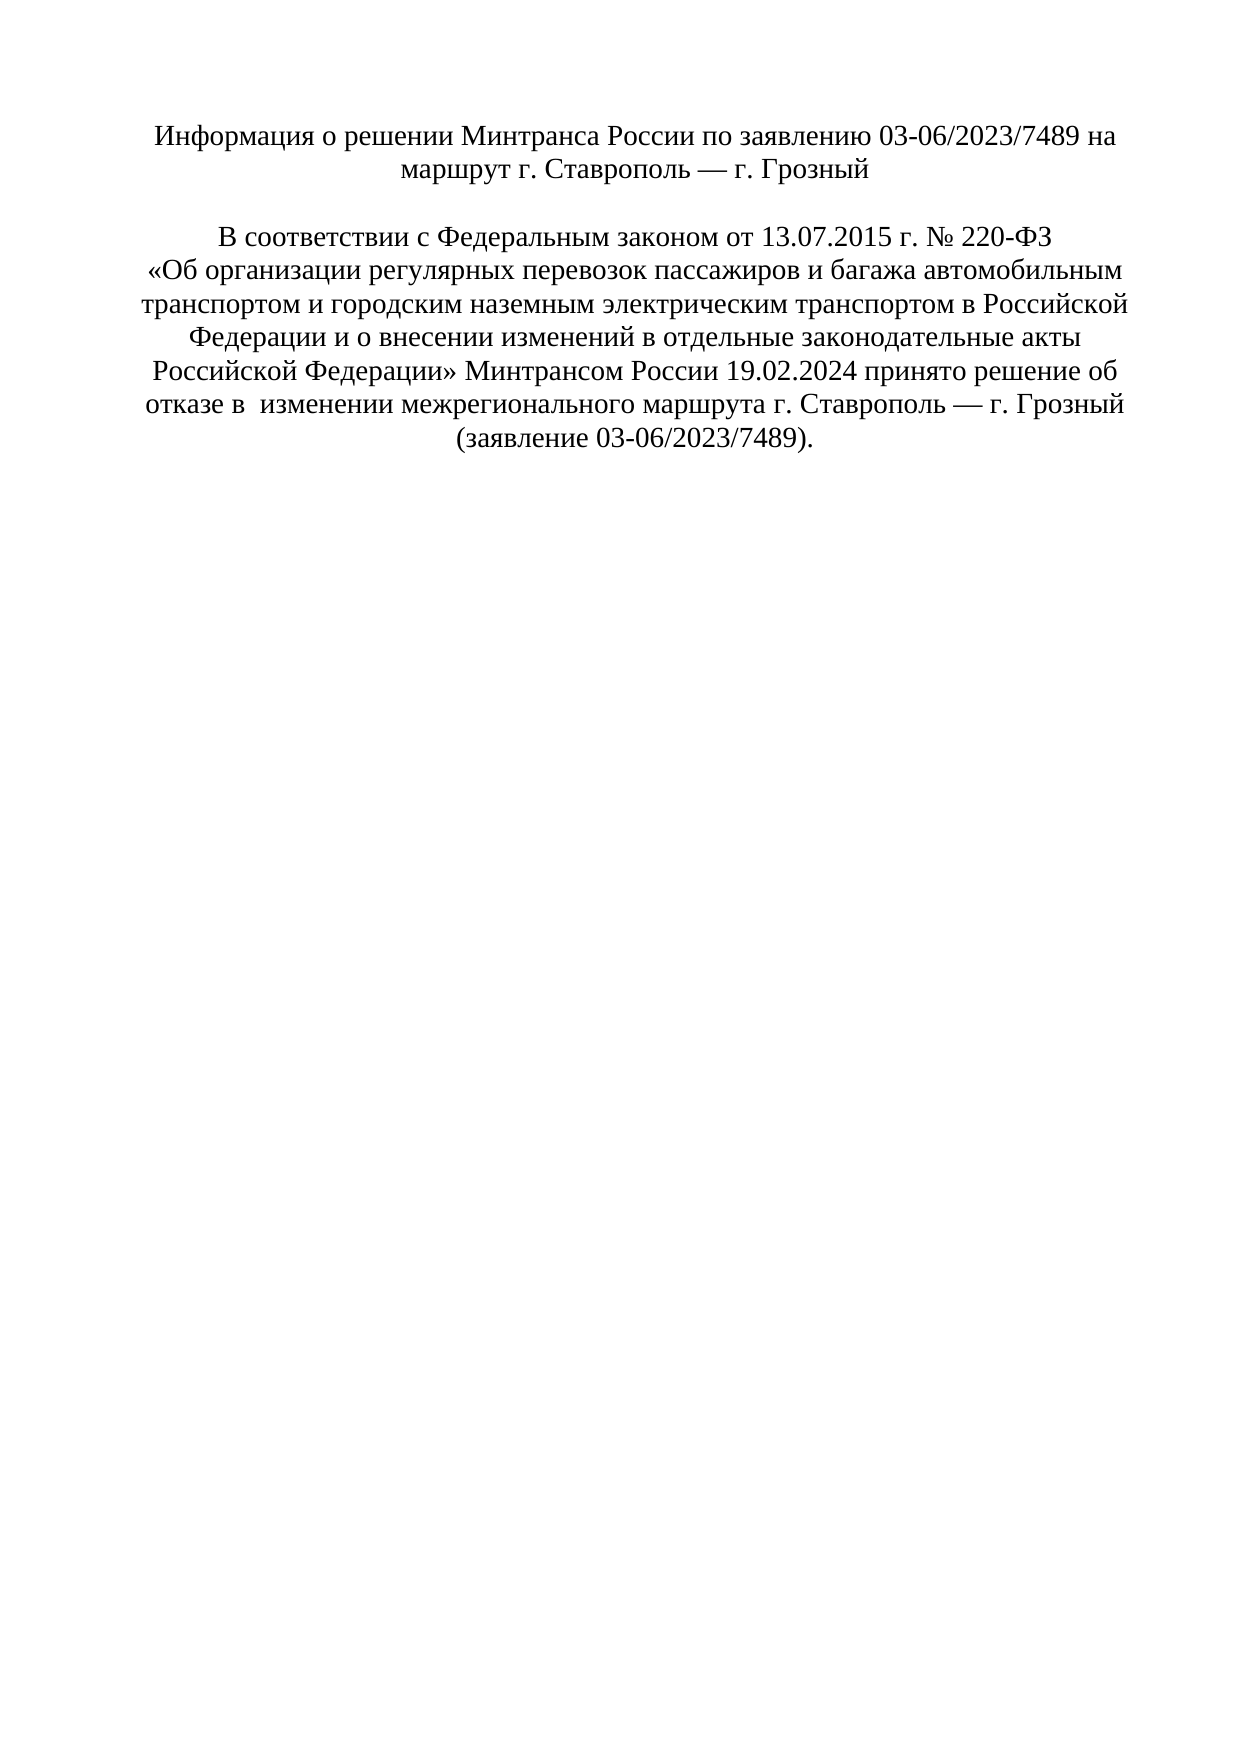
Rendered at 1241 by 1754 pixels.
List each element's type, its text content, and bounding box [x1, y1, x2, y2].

text Информация о решении Минтранса России по заявлению 03-06/2023/7489 на маршрут г. Ставрополь — г. Грозный [118, 118, 1152, 185]
text В соответствии с Федеральным законом от 13.07.2015 г. № 220-ФЗ «Об организации регулярных перевозок пассажиров и багажа автомобильным транспортом и городским наземным электрическим транспортом в Российской Федерации и о внесении изменений в отдельные законодательные акты Российской Федерации» Минтрансом России 19.02.2024 принято решение об отказе в изменении межрегионального маршрута г. Ставрополь — г. Грозный (заявление 03-06/2023/7489). [118, 219, 1152, 453]
